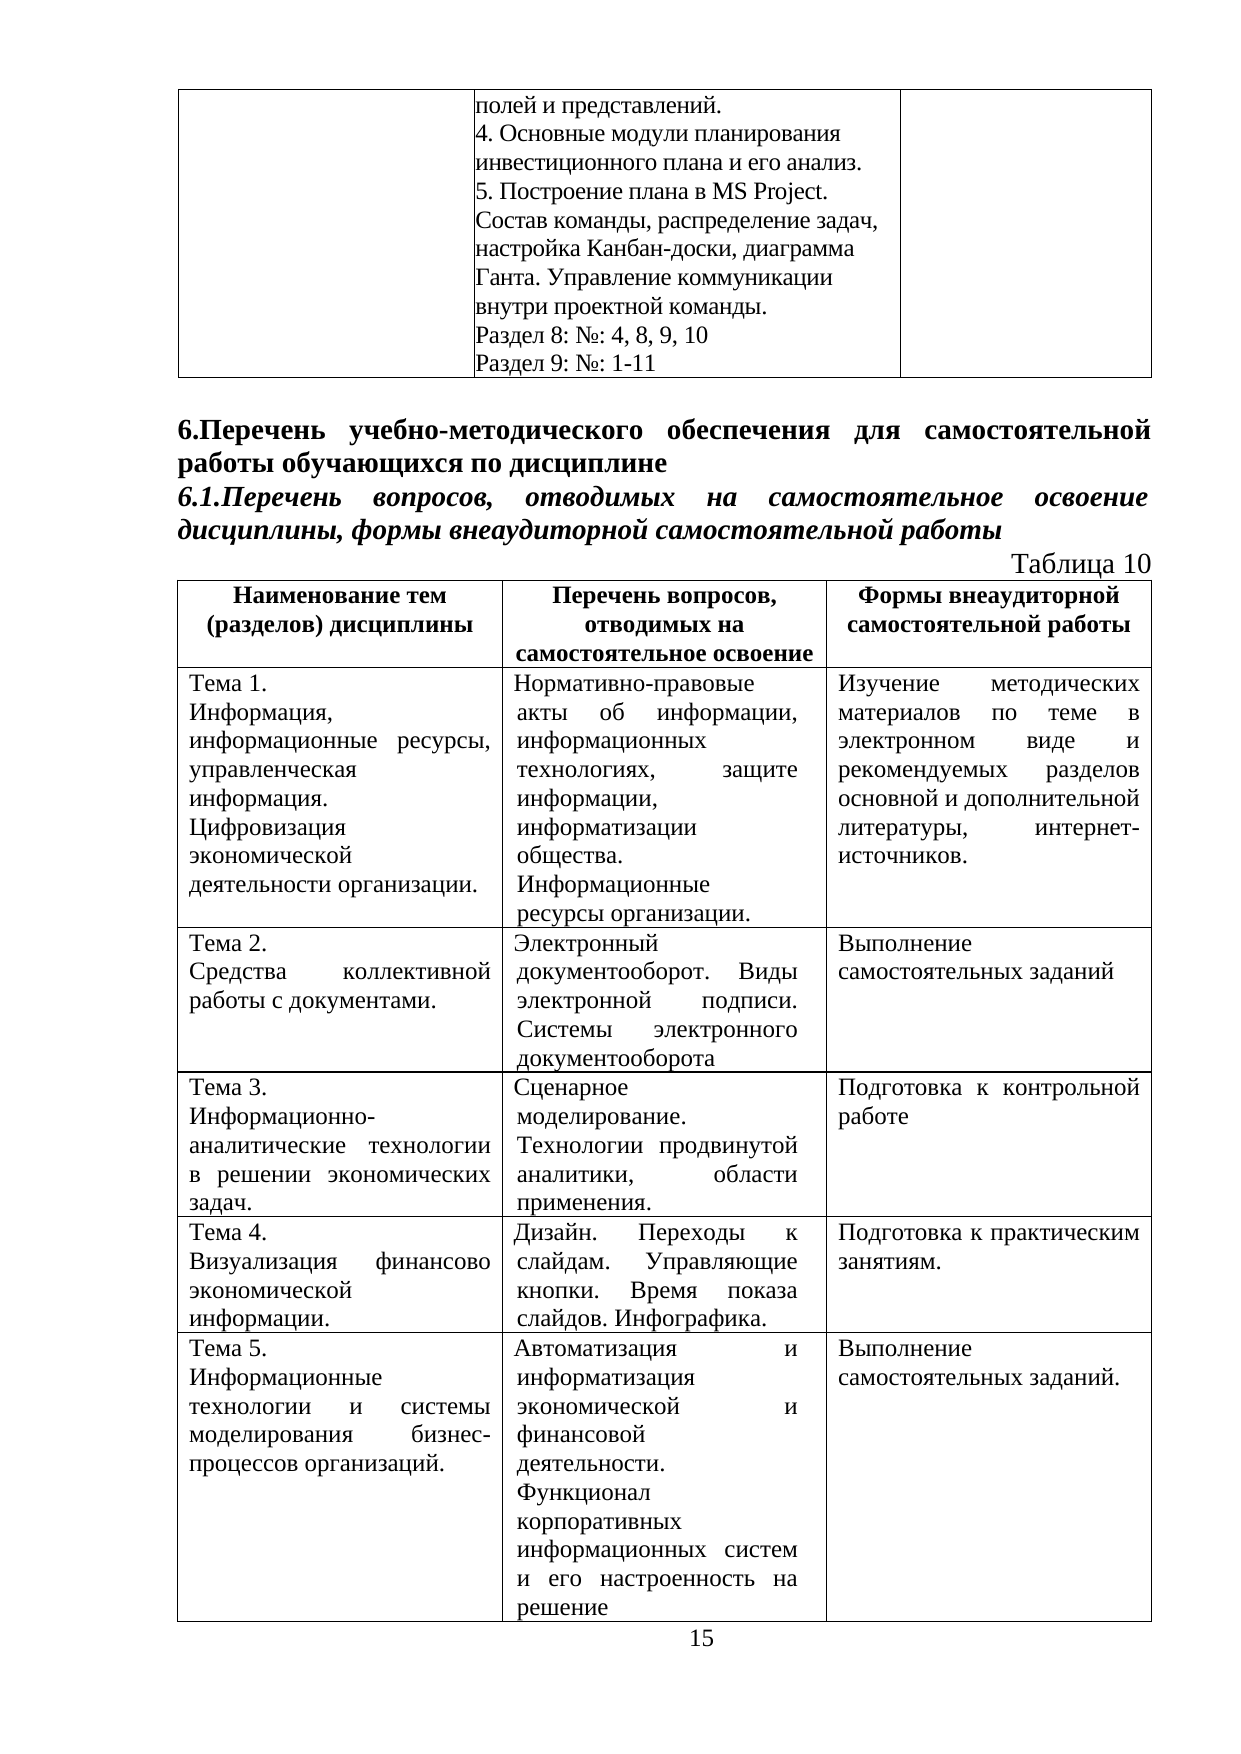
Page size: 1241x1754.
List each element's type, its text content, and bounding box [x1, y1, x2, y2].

table_cell Подготовка к практическим занятиям. [827, 1217, 1151, 1332]
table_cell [503, 1333, 826, 1621]
table_cell Тема 1. Информация, информационные ресурсы, управленческая информация. Цифровизация экономической деятельности организации. [178, 668, 502, 927]
table_cell Тема 2. Средства коллективной работы с документами. [178, 928, 502, 1071]
table_cell Тема 4. Визуализация финансово экономической информации. [178, 1217, 502, 1332]
table_cell Тема 3. Информационно-аналитические технологии в решении экономических задач. [178, 1073, 502, 1216]
table_cell Сценарное моделирование. Технологии продвинутой аналитики, области применения. [503, 1073, 826, 1216]
table_cell Нормативно-правовые акты об информации, информационных технологиях, защите информации, информатизации общества. Информационные ресурсы организации. [503, 668, 826, 927]
table_cell Изучение методических материалов по теме в электронном виде и рекомендуемых разделов основной и дополнительной литературы, интернет-источников. [827, 668, 1151, 927]
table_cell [901, 90, 1151, 377]
subtitle 6.Перечень учебно-методического обеспечения для самостоятельной работы обучающихся по дисциплине [177, 412, 1152, 479]
table_cell Выполнение самостоятельных заданий [827, 928, 1151, 1071]
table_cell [178, 1333, 502, 1621]
text Таблица 10 [177, 546, 1152, 579]
subtitle 6.1.Перечень вопросов, отводимых на самостоятельное освоение дисциплины, формы внеаудиторной самостоятельной работы [177, 479, 1152, 546]
table_cell Подготовка к контрольной работе [827, 1073, 1151, 1216]
table_header Наименование тем (разделов) дисциплины [178, 581, 502, 667]
table_header Перечень вопросов, отводимых на самостоятельное освоение [503, 581, 826, 667]
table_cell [179, 90, 474, 377]
table_cell Выполнение самостоятельных заданий. [827, 1333, 1151, 1621]
table_cell Электронный документооборот. Виды электронной подписи. Системы электронного документооборота [503, 928, 826, 1071]
table_cell Дизайн. Переходы к слайдам. Управляющие кнопки. Время показа слайдов. Инфографика. [503, 1217, 826, 1332]
table_header Формы внеаудиторной самостоятельной работы [827, 581, 1151, 667]
